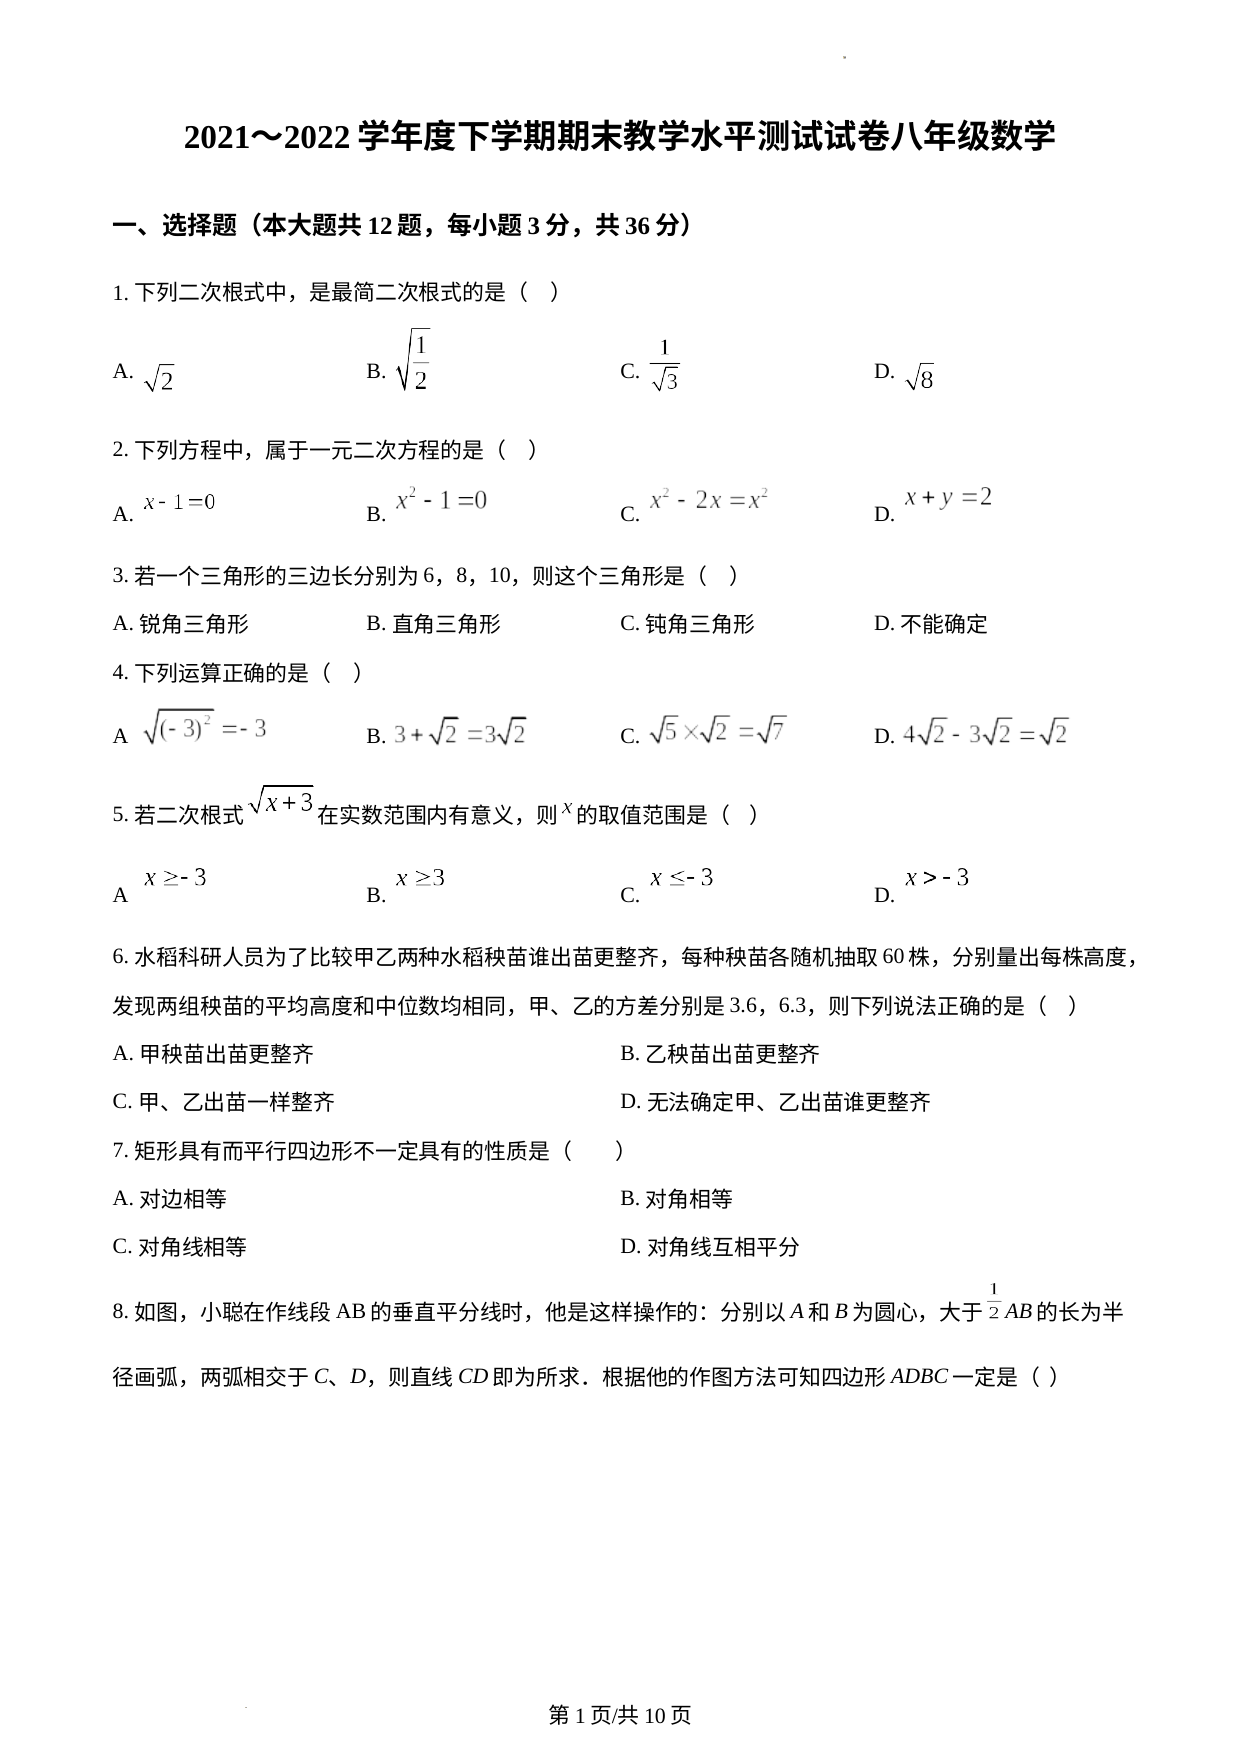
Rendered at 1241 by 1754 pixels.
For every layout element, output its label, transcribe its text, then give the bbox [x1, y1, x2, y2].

text 2021～2022学年度下学期期末教学水平测试试卷八年级数学 [112, 102, 1128, 167]
text 8. 如图，小聪在作线段AB的垂直平分线时，他是这样操作的：分别以A和B为圆心，大于AB的长为半径画弧，两弧相交于C、D，则直线CD即为所求．根据他的作图方法可知四边形ADBC一定是（ ） [112, 1278, 1128, 1392]
text 6. 水稻科研人员为了比较甲乙两种水稻秧苗谁出苗更整齐，每种秧苗各随机抽取60株，分别量出每株高度，发现两组秧苗的平均高度和中位数均相同，甲、乙的方差分别是3.6，6.3，则下列说法正确的是（ ） [112, 939, 1128, 1021]
text 3. 若一个三角形的三边长分别为6，8，10，则这个三角形是（ ） [112, 558, 1128, 591]
text 7. 矩形具有而平行四边形不一定具有的性质是（ ） [112, 1133, 1128, 1166]
text A. 锐角三角形 B. 直角三角形 C. 钝角三角形 D. 不能确定 [112, 607, 1128, 639]
text A B. C. D. [112, 703, 1128, 768]
text A. B. C. D. [112, 481, 1128, 546]
text A. 甲秧苗出苗更整齐 B. 乙秧苗出苗更整齐 [112, 1037, 1128, 1069]
text 一、选择题（本大题共12题，每小题3分，共36分） [112, 191, 1128, 256]
text 4. 下列运算正确的是（ ） [112, 655, 1128, 688]
text A B. C. D. [112, 862, 1128, 927]
text C. 对角线相等 D. 对角线互相平分 [112, 1230, 1128, 1262]
text 1. 下列二次根式中，是最简二次根式的是（ ） [112, 274, 1128, 307]
text A. B. C. D. [112, 322, 1128, 420]
text A. 对边相等 B. 对角相等 [112, 1182, 1128, 1214]
text 2. 下列方程中，属于一元二次方程的是（ ） [112, 432, 1128, 465]
text C. 甲、乙出苗一样整齐 D. 无法确定甲、乙出苗谁更整齐 [112, 1085, 1128, 1117]
text 5. 若二次根式在实数范围内有意义，则的取值范围是（ ） [112, 781, 1128, 846]
